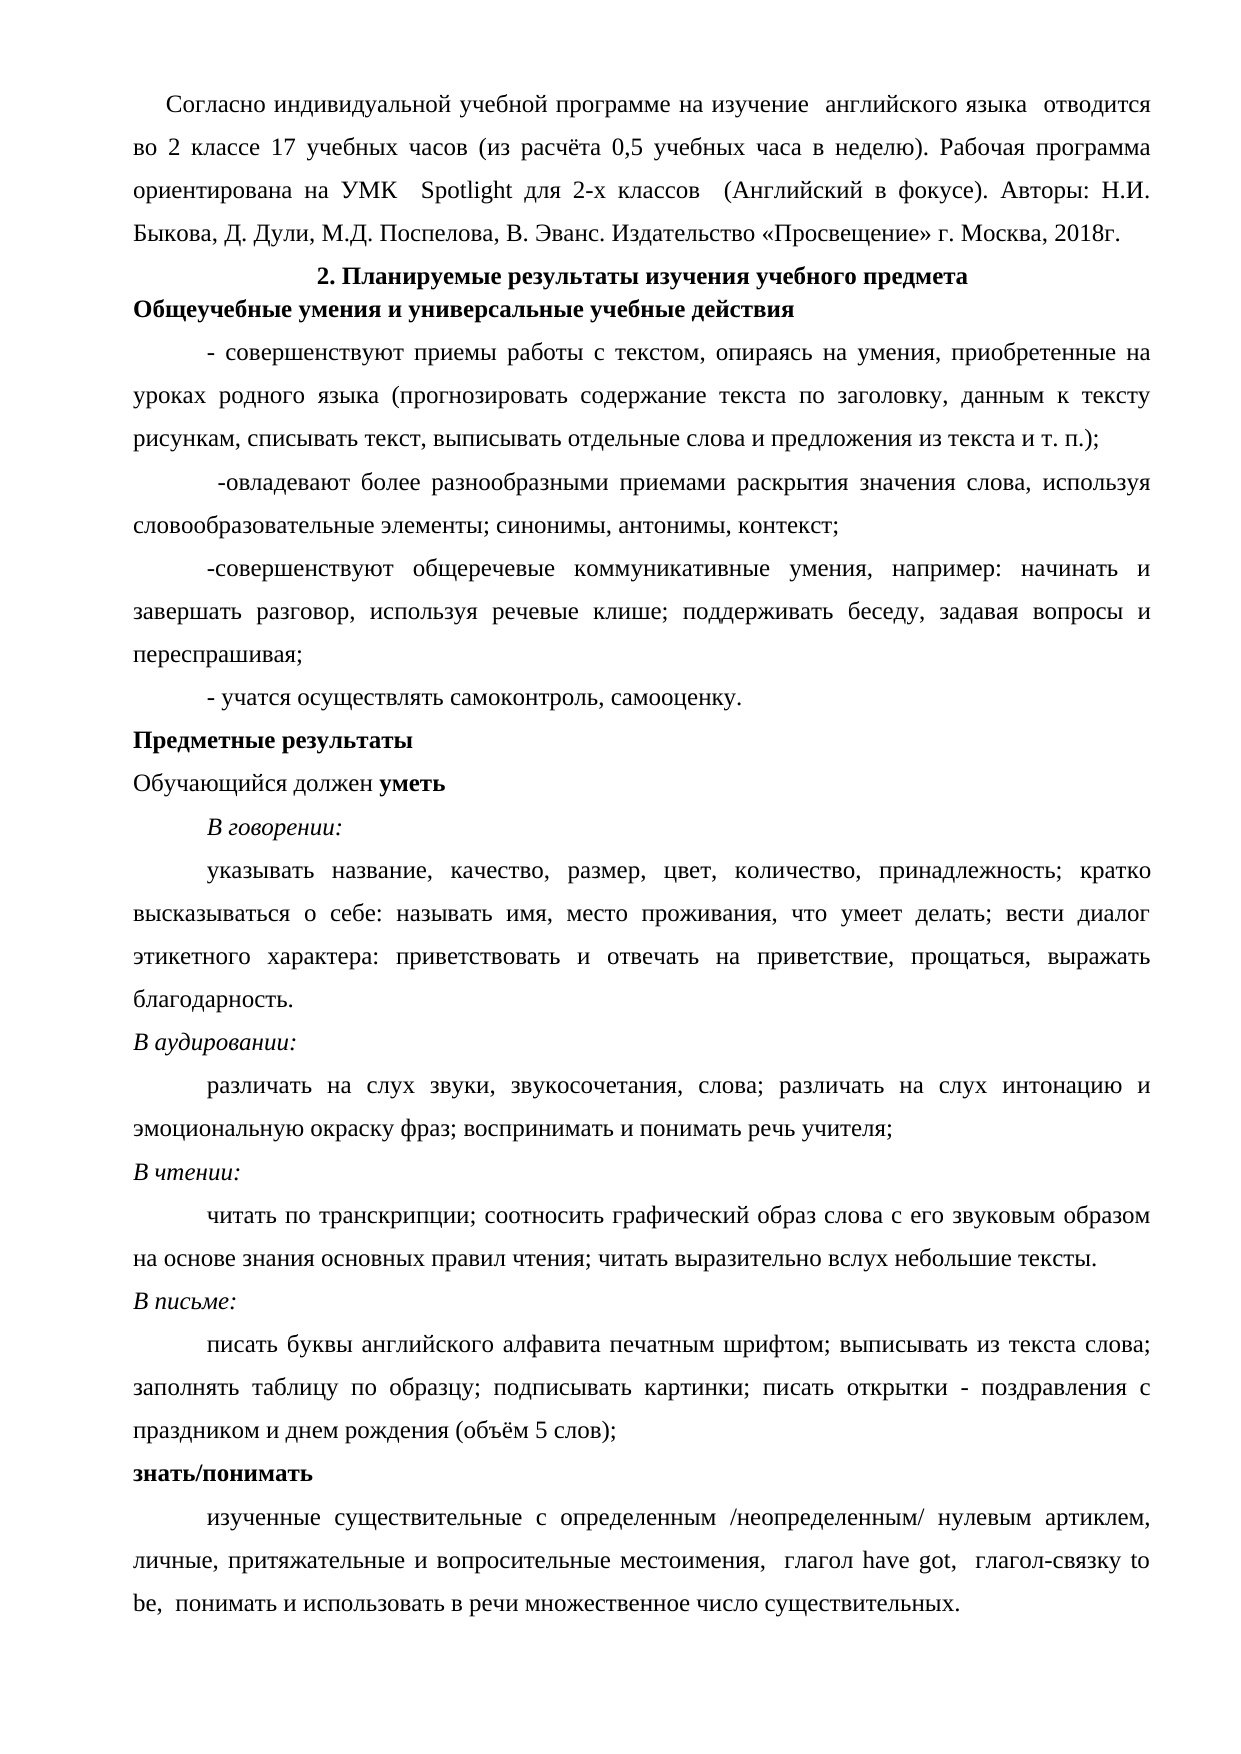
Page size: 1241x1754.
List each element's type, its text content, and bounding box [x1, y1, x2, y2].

text Общеучебные умения и универсальные учебные действия [133, 294, 1152, 323]
text Обучающийся должен уметь [133, 768, 1152, 797]
text писать буквы английского алфавита печатным шрифтом; выписывать из текста слова; заполнять таблицу по образцу; подписывать картинки; писать открытки - поздравления с праздником и днем рождения (объём 5 слов); [133, 1329, 1152, 1444]
text В говорении: [133, 812, 1152, 840]
text изученные существительные с определенным /неопределенным/ нулевым артиклем, личные, притяжательные и вопросительные местоимения, глагол have got, глагол-связку to be, понимать и использовать в речи множественное число существительных. [133, 1502, 1152, 1617]
text Предметные результаты [133, 725, 1152, 754]
text различать на слух звуки, звукосочетания, слова; различать на слух интонацию и эмоциональную окраску фраз; воспринимать и понимать речь учителя; [133, 1070, 1152, 1142]
text 2. Планируемые результаты изучения учебного предмета [133, 261, 1152, 290]
text В аудировании: [133, 1027, 1152, 1056]
text указывать название, качество, размер, цвет, количество, принадлежность; кратко высказываться о себе: называть имя, место проживания, что умеет делать; вести диалог этикетного характера: приветствовать и отвечать на приветствие, прощаться, выражать благодарность. [133, 855, 1152, 1013]
text В письме: [133, 1286, 1152, 1315]
text -овладевают более разнообразными приемами раскрытия значения слова, используя словообразовательные элементы; синонимы, антонимы, контекст; [133, 467, 1152, 538]
text - совершенствуют приемы работы с текстом, опираясь на умения, приобретенные на уроках родного языка (прогнозировать содержание текста по заголовку, данным к тексту рисункам, списывать текст, выписывать отдельные слова и предложения из текста и т. п.); [133, 337, 1152, 452]
text читать по транскрипции; соотносить графический образ слова с его звуковым образом на основе знания основных правил чтения; читать выразительно вслух небольшие тексты. [133, 1200, 1152, 1272]
text Согласно индивидуальной учебной программе на изучение английского языка отводится во 2 классе 17 учебных часов (из расчёта 0,5 учебных часа в неделю). Рабочая программа ориентирована на УМК Spotlight для 2-х классов (Английский в фокусе). Авторы: Н.И. Быкова, Д. Дули, М.Д. Поспелова, В. Эванс. Издательство «Просвещение» г. Москва, 2018г. [133, 89, 1152, 247]
text - учатся осуществлять самоконтроль, самооценку. [133, 682, 1152, 711]
text -совершенствуют общеречевые коммуникативные умения, например: начинать и завершать разговор, используя речевые клише; поддерживать беседу, задавая вопросы и переспрашивая; [133, 553, 1152, 668]
text знать/понимать [133, 1458, 1152, 1487]
text В чтении: [133, 1157, 1152, 1185]
